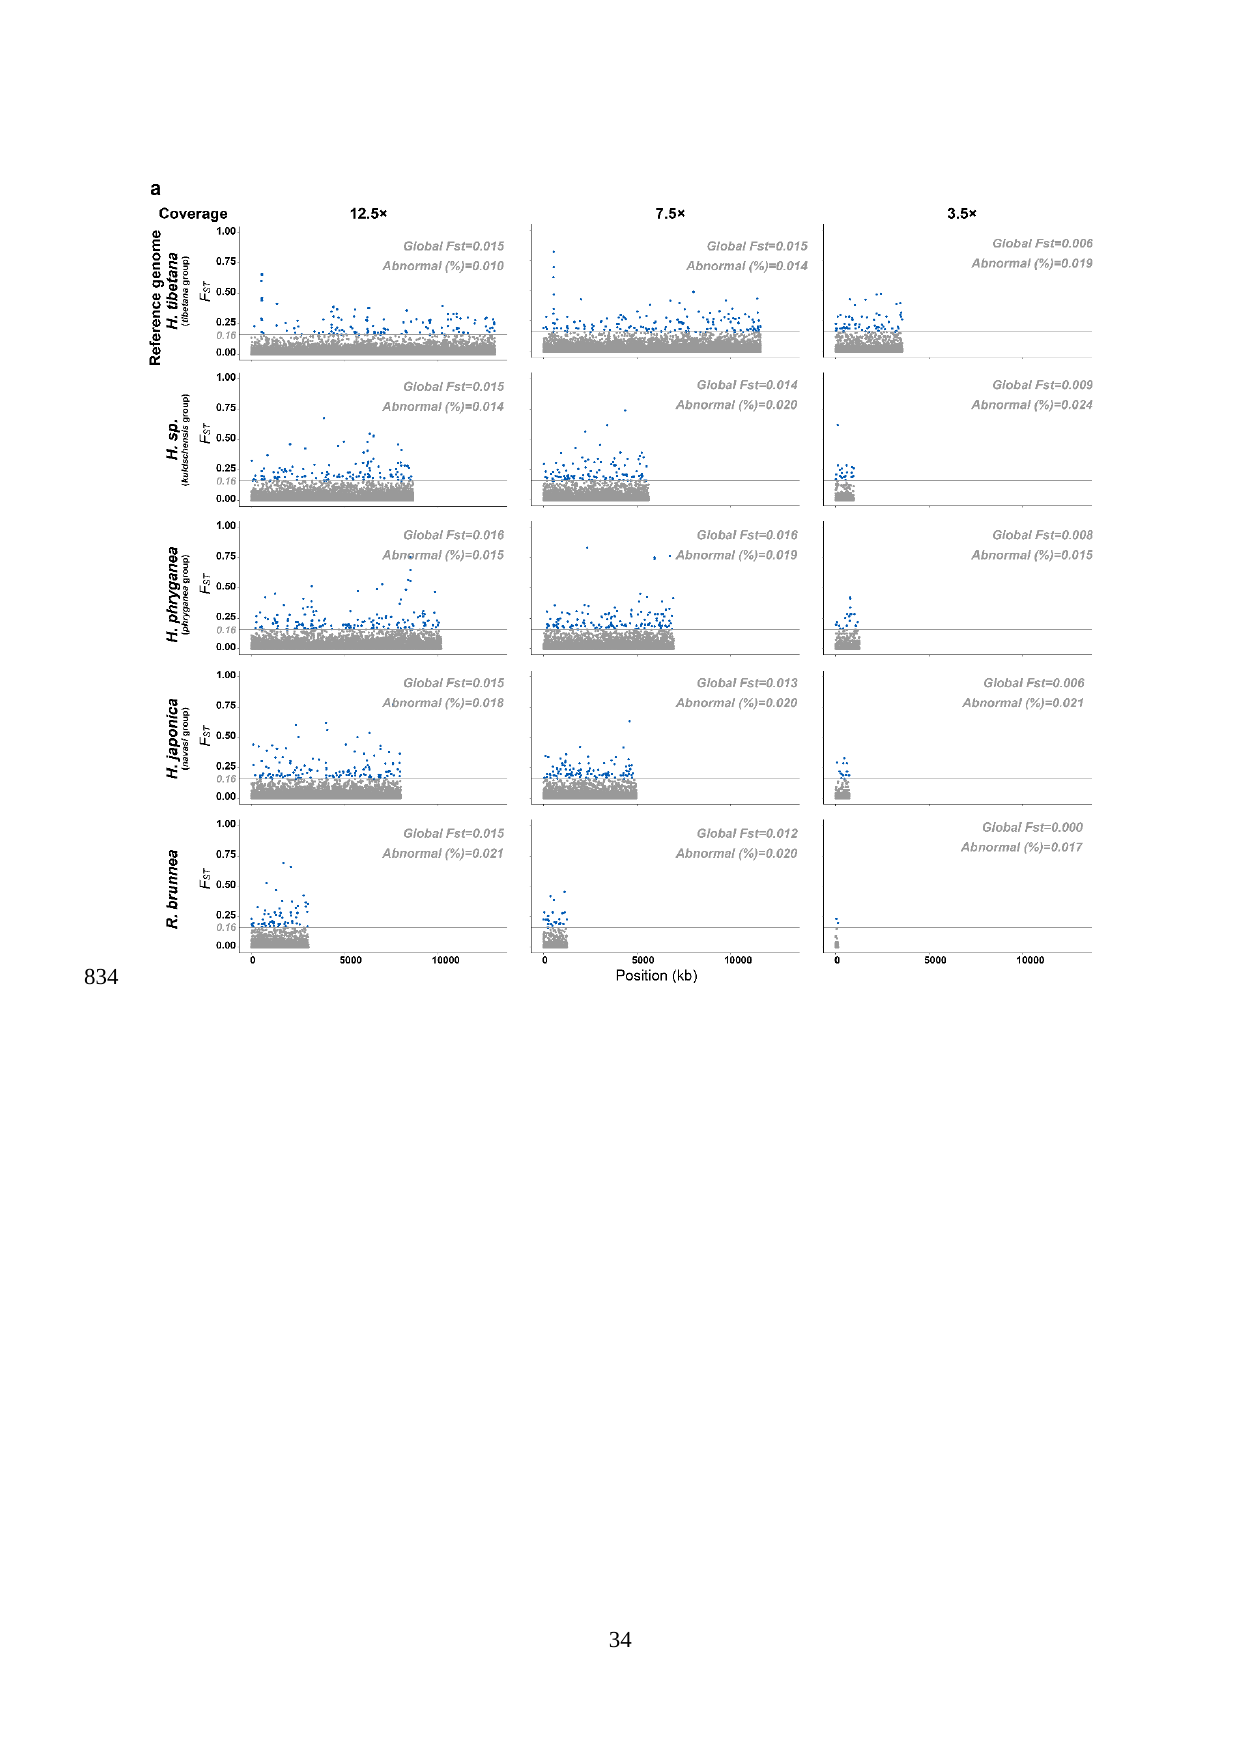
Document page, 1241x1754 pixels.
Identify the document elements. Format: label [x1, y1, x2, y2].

picture [147, 177, 1093, 985]
